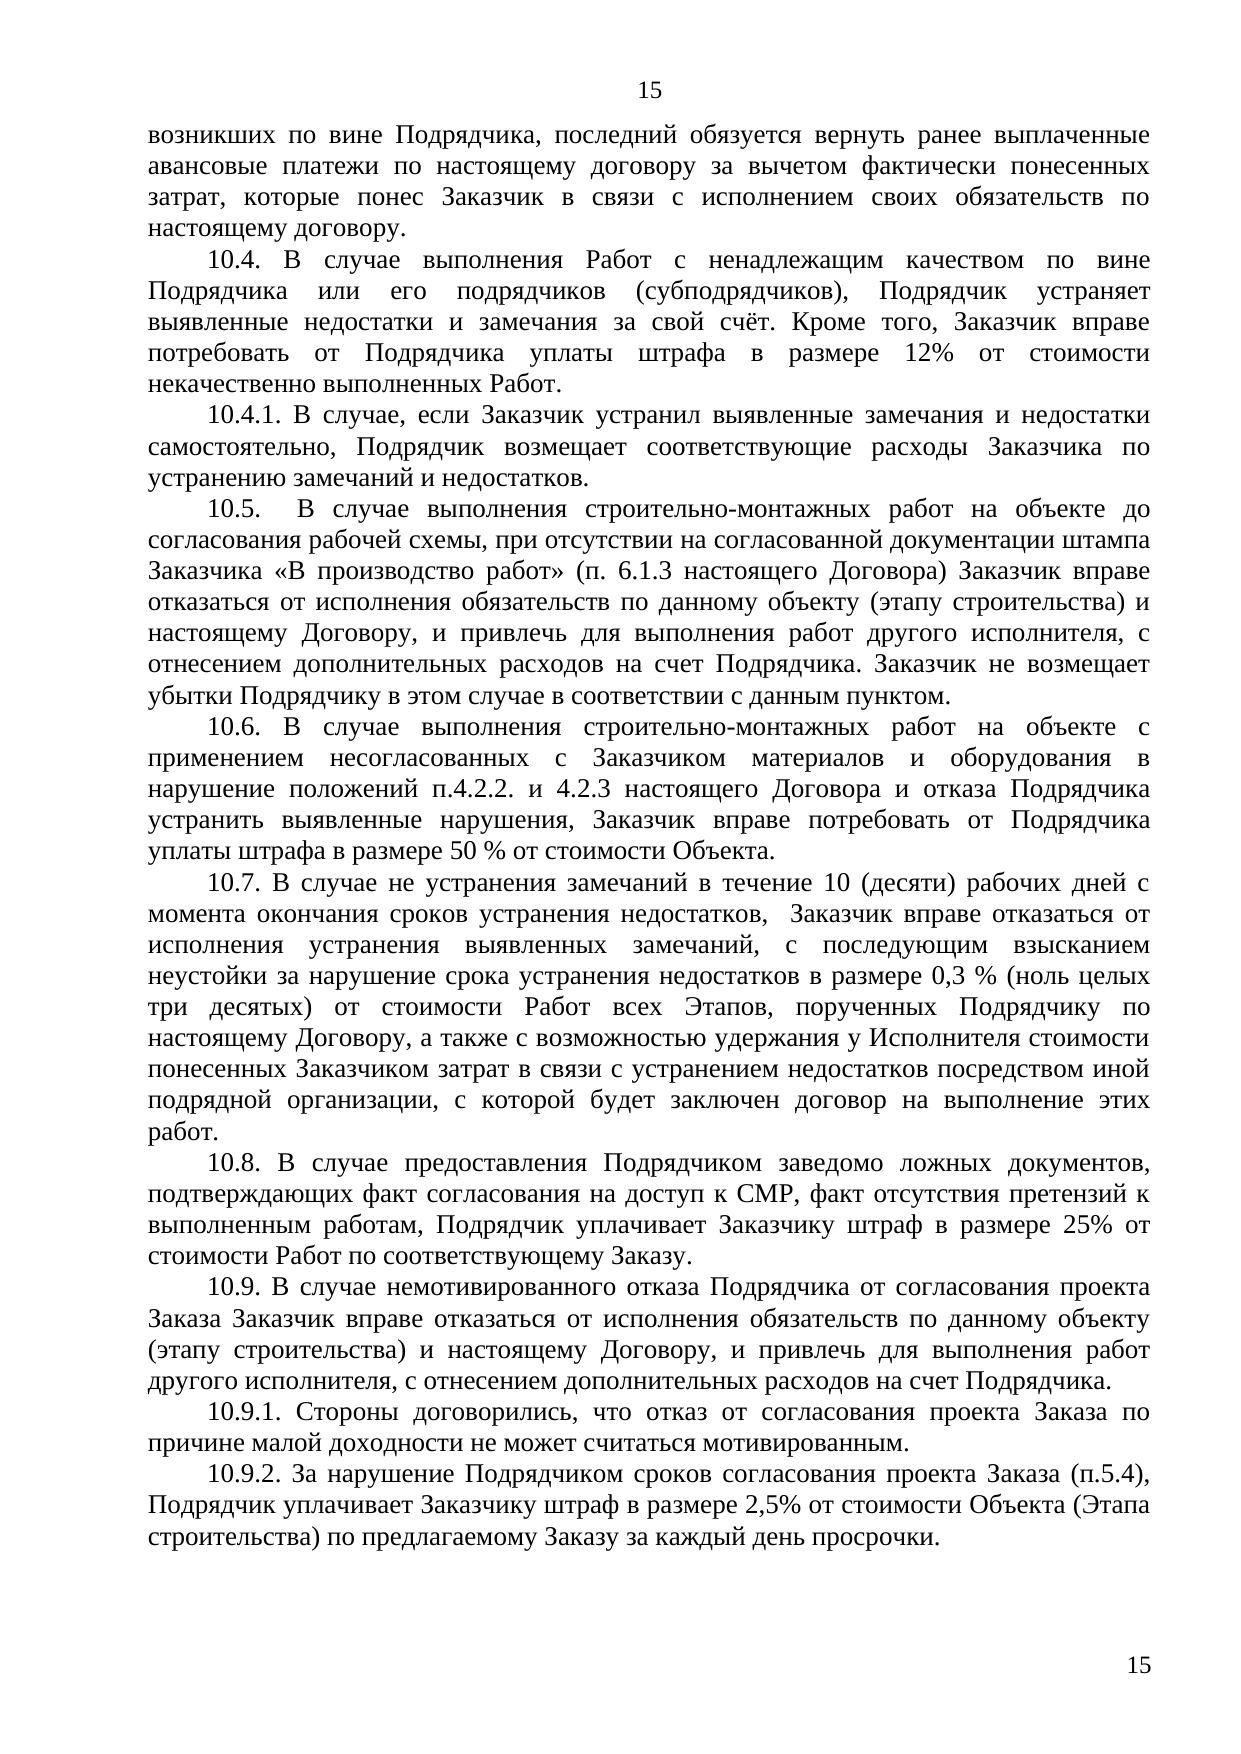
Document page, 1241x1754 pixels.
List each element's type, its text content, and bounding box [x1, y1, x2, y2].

text 10.6. В случае выполнения строительно-монтажных работ на объекте с применением несогласованных с Заказчиком материалов и оборудования в нарушение положений п.4.2.2. и 4.2.3 настоящего Договора и отказа Подрядчика устранить выявленные нарушения, Заказчик вправе потребовать от Подрядчика уплаты штрафа в размере 50 % от стоимости Объекта. [148, 710, 1152, 866]
text 10.9.2. За нарушение Подрядчиком сроков согласования проекта Заказа (п.5.4), Подрядчик уплачивает Заказчику штраф в размере 2,5% от стоимости Объекта (Этапа строительства) по предлагаемому Заказу за каждый день просрочки. [148, 1457, 1152, 1551]
text 10.7. В случае не устранения замечаний в течение 10 (десяти) рабочих дней с момента окончания сроков устранения недостатков, Заказчик вправе отказаться от исполнения устранения выявленных замечаний, с последующим взысканием неустойки за нарушение срока устранения недостатков в размере 0,3 % (ноль целых три десятых) от стоимости Работ всех Этапов, порученных Подрядчику по настоящему Договору, а также с возможностью удержания у Исполнителя стоимости понесенных Заказчиком затрат в связи с устранением недостатков посредством иной подрядной организации, с которой будет заключен договор на выполнение этих работ. [148, 866, 1152, 1146]
text 10.9. В случае немотивированного отказа Подрядчика от согласования проекта Заказа Заказчик вправе отказаться от исполнения обязательств по данному объекту (этапу строительства) и настоящему Договору, и привлечь для выполнения работ другого исполнителя, с отнесением дополнительных расходов на счет Подрядчика. [148, 1271, 1152, 1395]
text 10.4.1. В случае, если Заказчик устранил выявленные замечания и недостатки самостоятельно, Подрядчик возмещает соответствующие расходы Заказчика по устранению замечаний и недостатков. [148, 398, 1152, 492]
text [148, 118, 1152, 243]
text 10.5. В случае выполнения строительно-монтажных работ на объекте до согласования рабочей схемы, при отсутствии на согласованной документации штампа Заказчика «В производство работ» (п. 6.1.3 настоящего Договора) Заказчик вправе отказаться от исполнения обязательств по данному объекту (этапу строительства) и настоящему Договору, и привлечь для выполнения работ другого исполнителя, с отнесением дополнительных расходов на счет Подрядчика. Заказчик не возмещает убытки Подрядчику в этом случае в соответствии с данным пунктом. [148, 492, 1152, 710]
text 10.4. В случае выполнения Работ с ненадлежащим качеством по вине Подрядчика или его подрядчиков (субподрядчиков), Подрядчик устраняет выявленные недостатки и замечания за свой счёт. Кроме того, Заказчик вправе потребовать от Подрядчика уплаты штрафа в размере 12% от стоимости некачественно выполненных Работ. [148, 243, 1152, 398]
text 10.8. В случае предоставления Подрядчиком заведомо ложных документов, подтверждающих факт согласования на доступ к СМР, факт отсутствия претензий к выполненным работам, Подрядчик уплачивает Заказчику штраф в размере 25% от стоимости Работ по соответствующему Заказу. [148, 1146, 1152, 1271]
text 10.9.1. Стороны договорились, что отказ от согласования проекта Заказа по причине малой доходности не может считаться мотивированным. [148, 1395, 1152, 1457]
